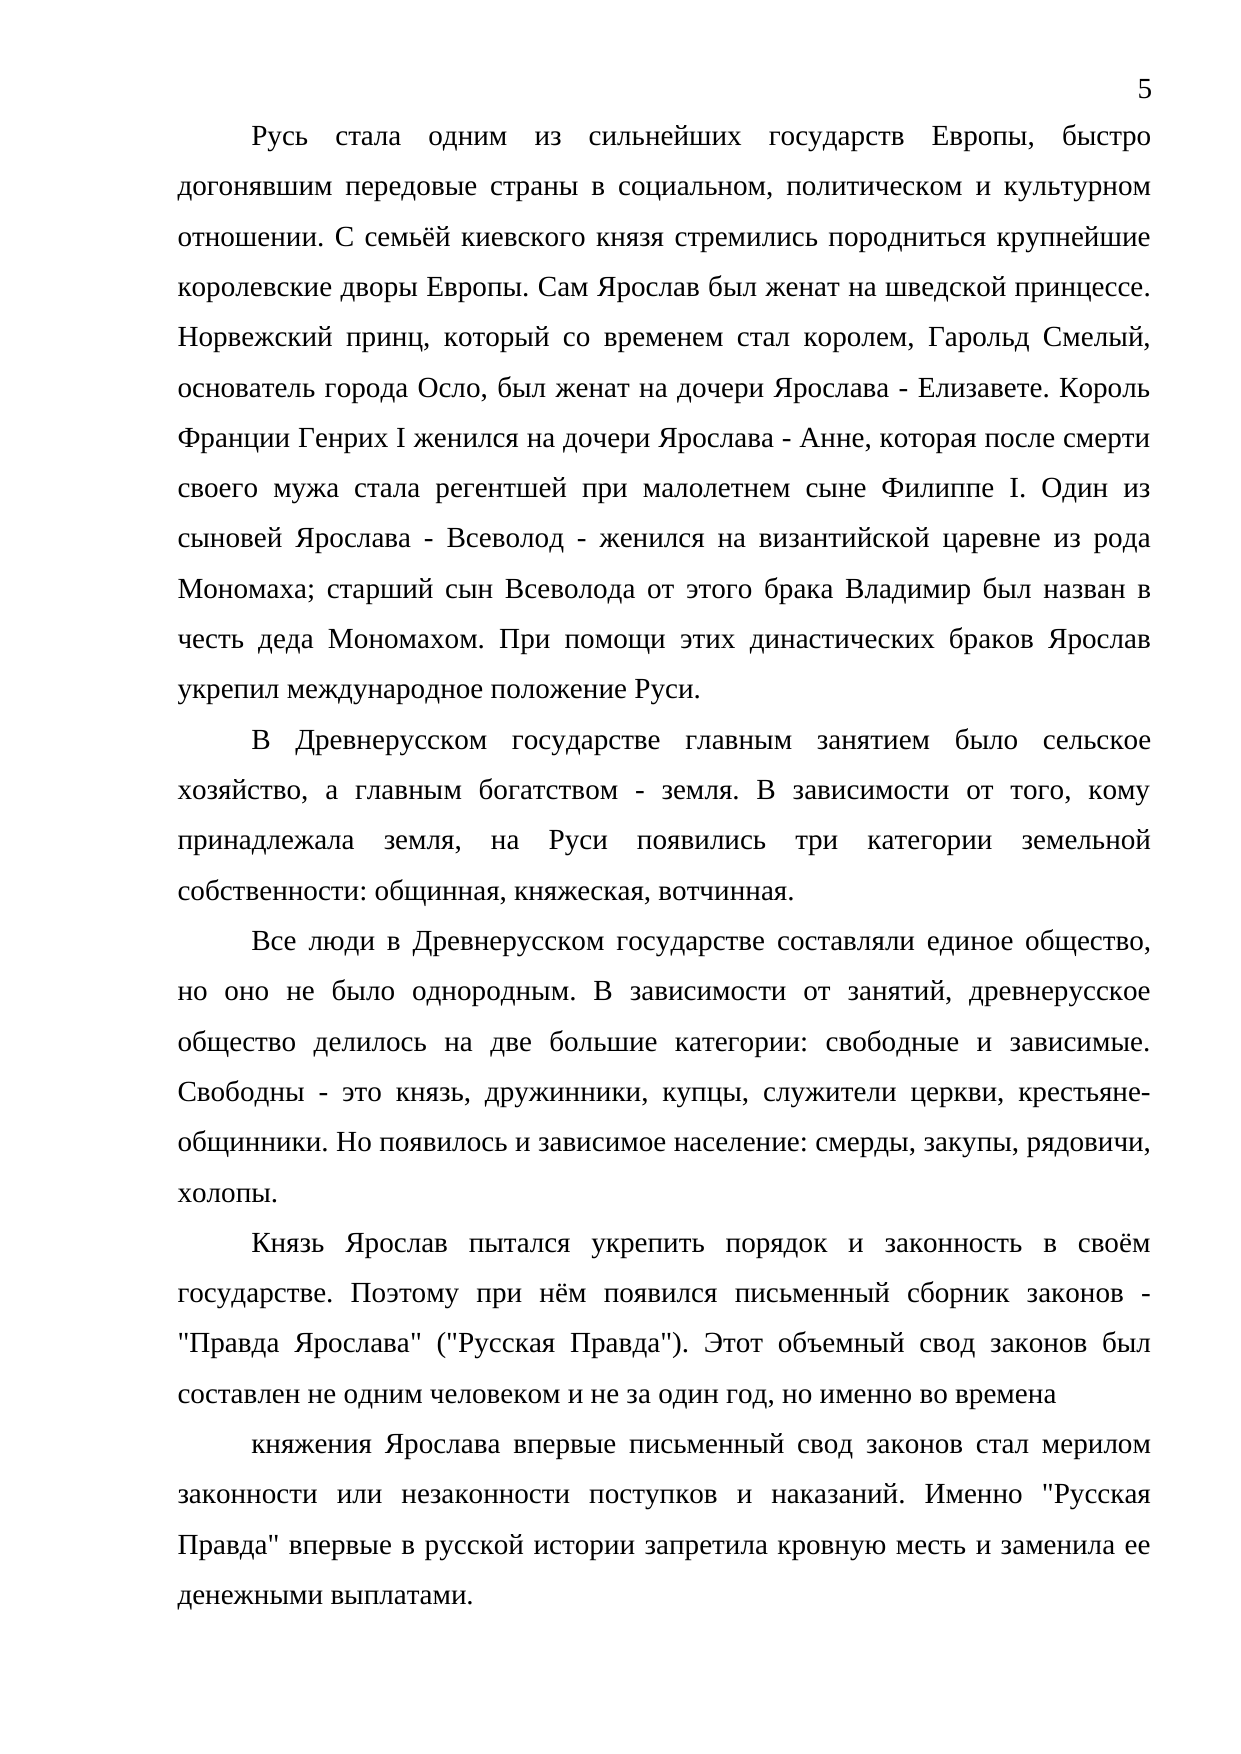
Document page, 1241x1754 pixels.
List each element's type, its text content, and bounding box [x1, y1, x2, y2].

text Все люди в Древнерусском государстве составляли единое общество, но оно не было однородным. В зависимости от занятий, древнерусское общество делилось на две большие категории: свободные и зависимые. Свободны - это князь, дружинники, купцы, служители церкви, крестьяне-общинники. Но появилось и зависимое население: смерды, закупы, рядовичи, холопы. [177, 923, 1152, 1208]
text Князь Ярослав пытался укрепить порядок и законность в своём государстве. Поэтому при нём появился письменный сборник законов - "Правда Ярослава" ("Русская Правда"). Этот объемный свод законов был составлен не одним человеком и не за один год, но именно во времена [177, 1225, 1152, 1409]
text Русь стала одним из сильнейших государств Европы, быстро догонявшим передовые страны в социальном, политическом и культурном отношении. С семьёй киевского князя стремились породниться крупнейшие королевские дворы Европы. Сам Ярослав был женат на шведской принцессе. Норвежский принц, который со временем стал королем, Гарольд Смелый, основатель города Осло, был женат на дочери Ярослава - Елизавете. Король Франции Генрих I женился на дочери Ярослава - Анне, которая после смерти своего мужа стала регентшей при малолетнем сыне Филиппе I. Один из сыновей Ярослава - Всеволод - женился на византийской царевне из рода Мономаха; старший сын Всеволода от этого брака Владимир был назван в честь деда Мономахом. При помощи этих династических браков Ярослав укрепил международное положение Руси. [177, 118, 1152, 705]
text В Древнерусском государстве главным занятием было сельское хозяйство, а главным богатством - земля. В зависимости от того, кому принадлежала земля, на Руси появились три категории земельной собственности: общинная, княжеская, вотчинная. [177, 722, 1152, 906]
text княжения Ярослава впервые письменный свод законов стал мерилом законности или незаконности поступков и наказаний. Именно "Русская Правда" впервые в русской истории запретила кровную месть и заменила ее денежными выплатами. [177, 1426, 1152, 1611]
